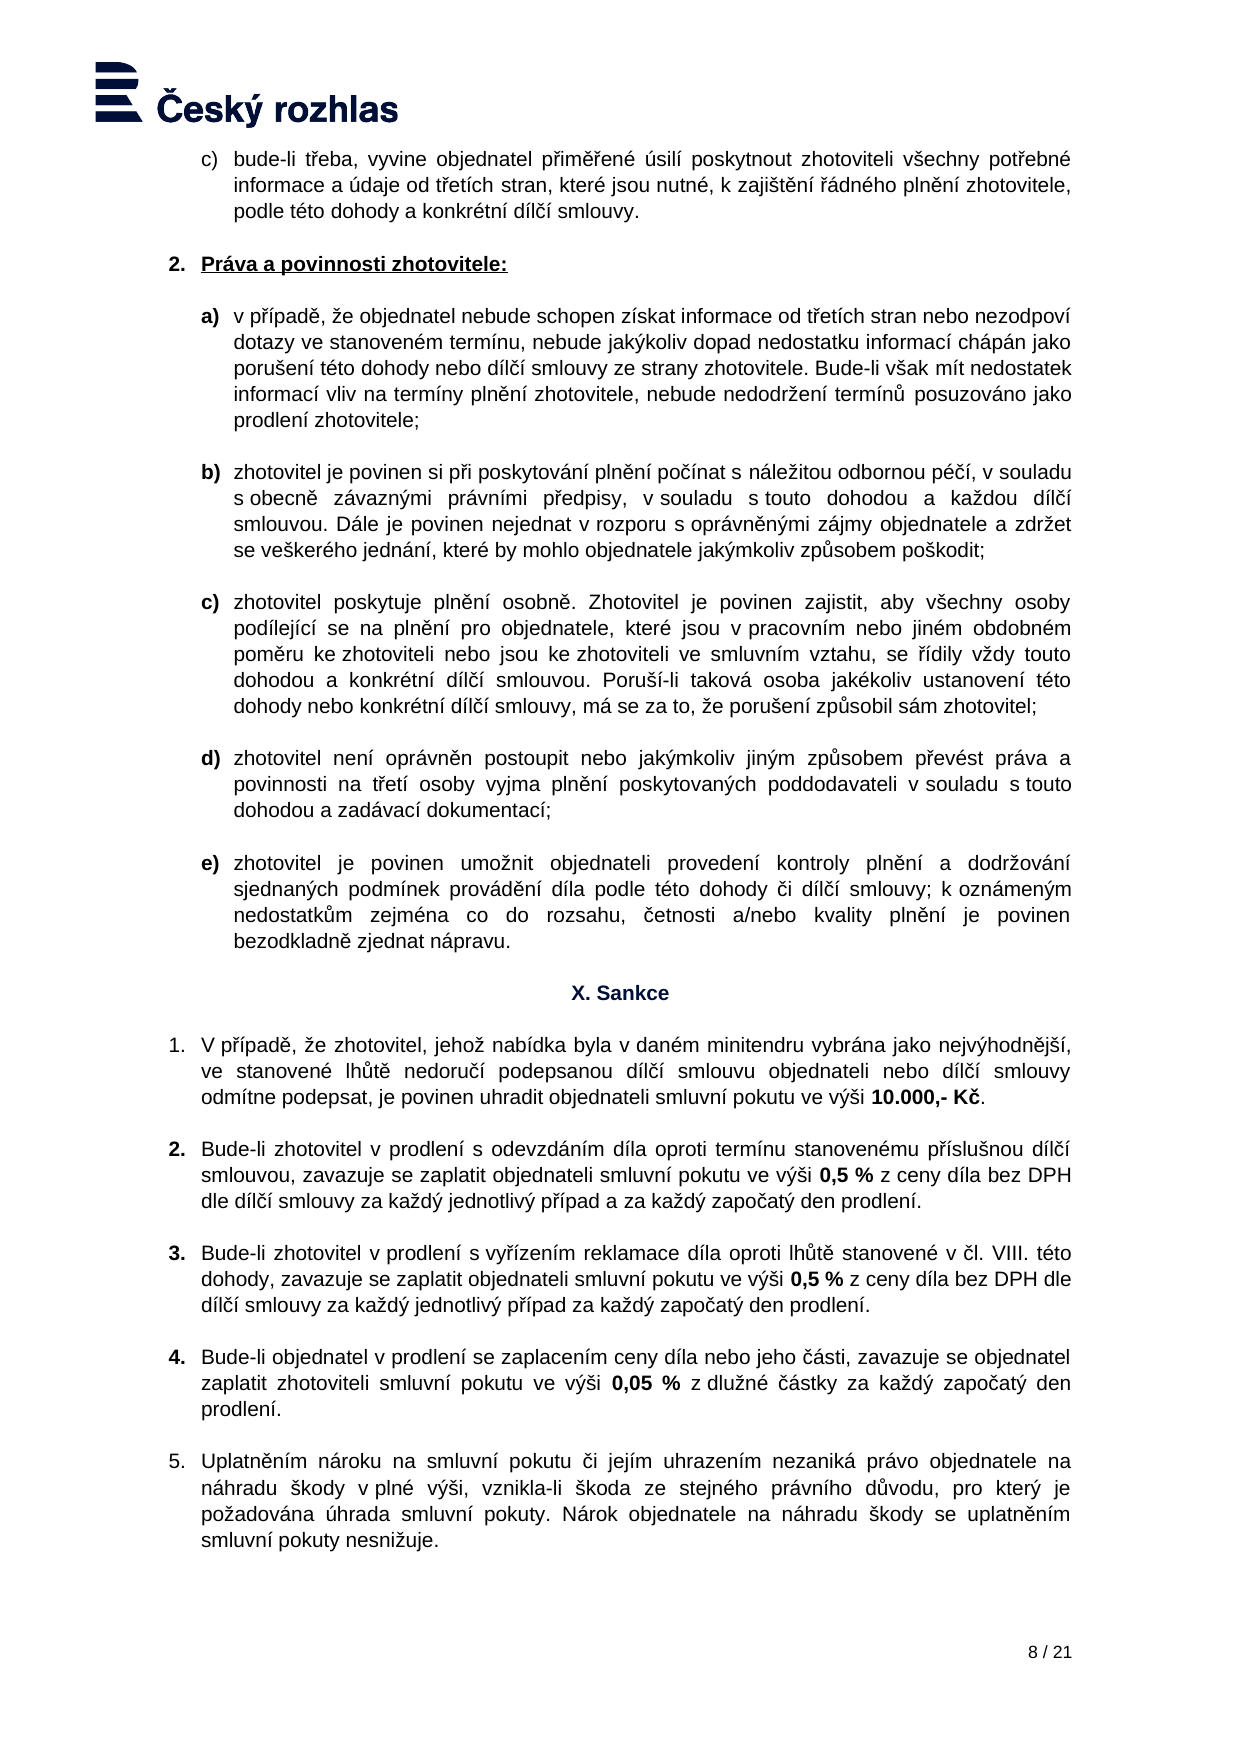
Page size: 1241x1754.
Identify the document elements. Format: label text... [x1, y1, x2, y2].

list v případě, že objednatel nebude schopen získat informace od třetích stran nebo nezodpoví dotazy ve stanoveném termínu, nebude jakýkoliv dopad nedostatku informací chápán jako porušení této dohody nebo dílčí smlouvy ze strany zhotovitele. Bude-li však mít nedostatek informací vliv na termíny plnění zhotovitele, nebude nedodržení termínů posuzováno jako prodlení zhotovitele; [201, 302, 1072, 432]
list Bude-li objednatel v prodlení se zaplacením ceny díla nebo jeho části, zavazuje se objednatel zaplatit zhotoviteli smluvní pokutu ve výši 0,05 % z dlužné částky za každý započatý den prodlení. [168, 1344, 1072, 1422]
subtitle Sankce [168, 979, 1072, 1005]
list Uplatněním nároku na smluvní pokutu či jejím uhrazením nezaniká právo objednatele na náhradu škody v plné výši, vznikla-li škoda ze stejného právního důvodu, pro který je požadována úhrada smluvní pokuty. Nárok objednatele na náhradu škody se uplatněním smluvní pokuty nesnižuje. [168, 1448, 1072, 1552]
list Bude-li zhotovitel v prodlení s vyřízením reklamace díla oproti lhůtě stanovené v čl. VIII. této dohody, zavazuje se zaplatit objednateli smluvní pokutu ve výši 0,5 % z ceny díla bez DPH dle dílčí smlouvy za každý jednotlivý případ za každý započatý den prodlení. [168, 1240, 1072, 1318]
list bude-li třeba, vyvine objednatel přiměřené úsilí poskytnout zhotoviteli všechny potřebné informace a údaje od třetích stran, které jsou nutné, k zajištění řádného plnění zhotovitele, podle této dohody a konkrétní dílčí smlouvy. [201, 146, 1072, 224]
picture [95, 62, 398, 128]
list zhotovitel je povinen umožnit objednateli provedení kontroly plnění a dodržování sjednaných podmínek provádění díla podle této dohody či dílčí smlouvy; k oznámeným nedostatkům zejména co do rozsahu, četnosti a/nebo kvality plnění je povinen bezodkladně zjednat nápravu. [201, 849, 1072, 953]
list zhotovitel poskytuje plnění osobně. Zhotovitel je povinen zajistit, aby všechny osoby podílející se na plnění pro objednatele, které jsou v pracovním nebo jiném obdobném poměru ke zhotoviteli nebo jsou ke zhotoviteli ve smluvním vztahu, se řídily vždy touto dohodou a konkrétní dílčí smlouvou. Poruší-li taková osoba jakékoliv ustanovení této dohody nebo konkrétní dílčí smlouvy, má se za to, že porušení způsobil sám zhotovitel; [201, 589, 1072, 719]
list zhotovitel není oprávněn postoupit nebo jakýmkoliv jiným způsobem převést práva a povinnosti na třetí osoby vyjma plnění poskytovaných poddodavateli v souladu s touto dohodou a zadávací dokumentací; [201, 745, 1072, 823]
list Práva a povinnosti zhotovitele: [168, 250, 1072, 276]
list Bude-li zhotovitel v prodlení s odevzdáním díla oproti termínu stanovenému příslušnou dílčí smlouvou, zavazuje se zaplatit objednateli smluvní pokutu ve výši 0,5 % z ceny díla bez DPH dle dílčí smlouvy za každý jednotlivý případ a za každý započatý den prodlení. [168, 1136, 1072, 1214]
list zhotovitel je povinen si při poskytování plnění počínat s náležitou odbornou péčí, v souladu s obecně závaznými právními předpisy, v souladu s touto dohodou a každou dílčí smlouvou. Dále je povinen nejednat v rozporu s oprávněnými zájmy objednatele a zdržet se veškerého jednání, které by mohlo objednatele jakýmkoliv způsobem poškodit; [201, 458, 1072, 563]
list V případě, že zhotovitel, jehož nabídka byla v daném minitendru vybrána jako nejvýhodnější, ve stanovené lhůtě nedoručí podepsanou dílčí smlouvu objednateli nebo dílčí smlouvy odmítne podepsat, je povinen uhradit objednateli smluvní pokutu ve výši 10.000,- Kč. [168, 1031, 1072, 1109]
